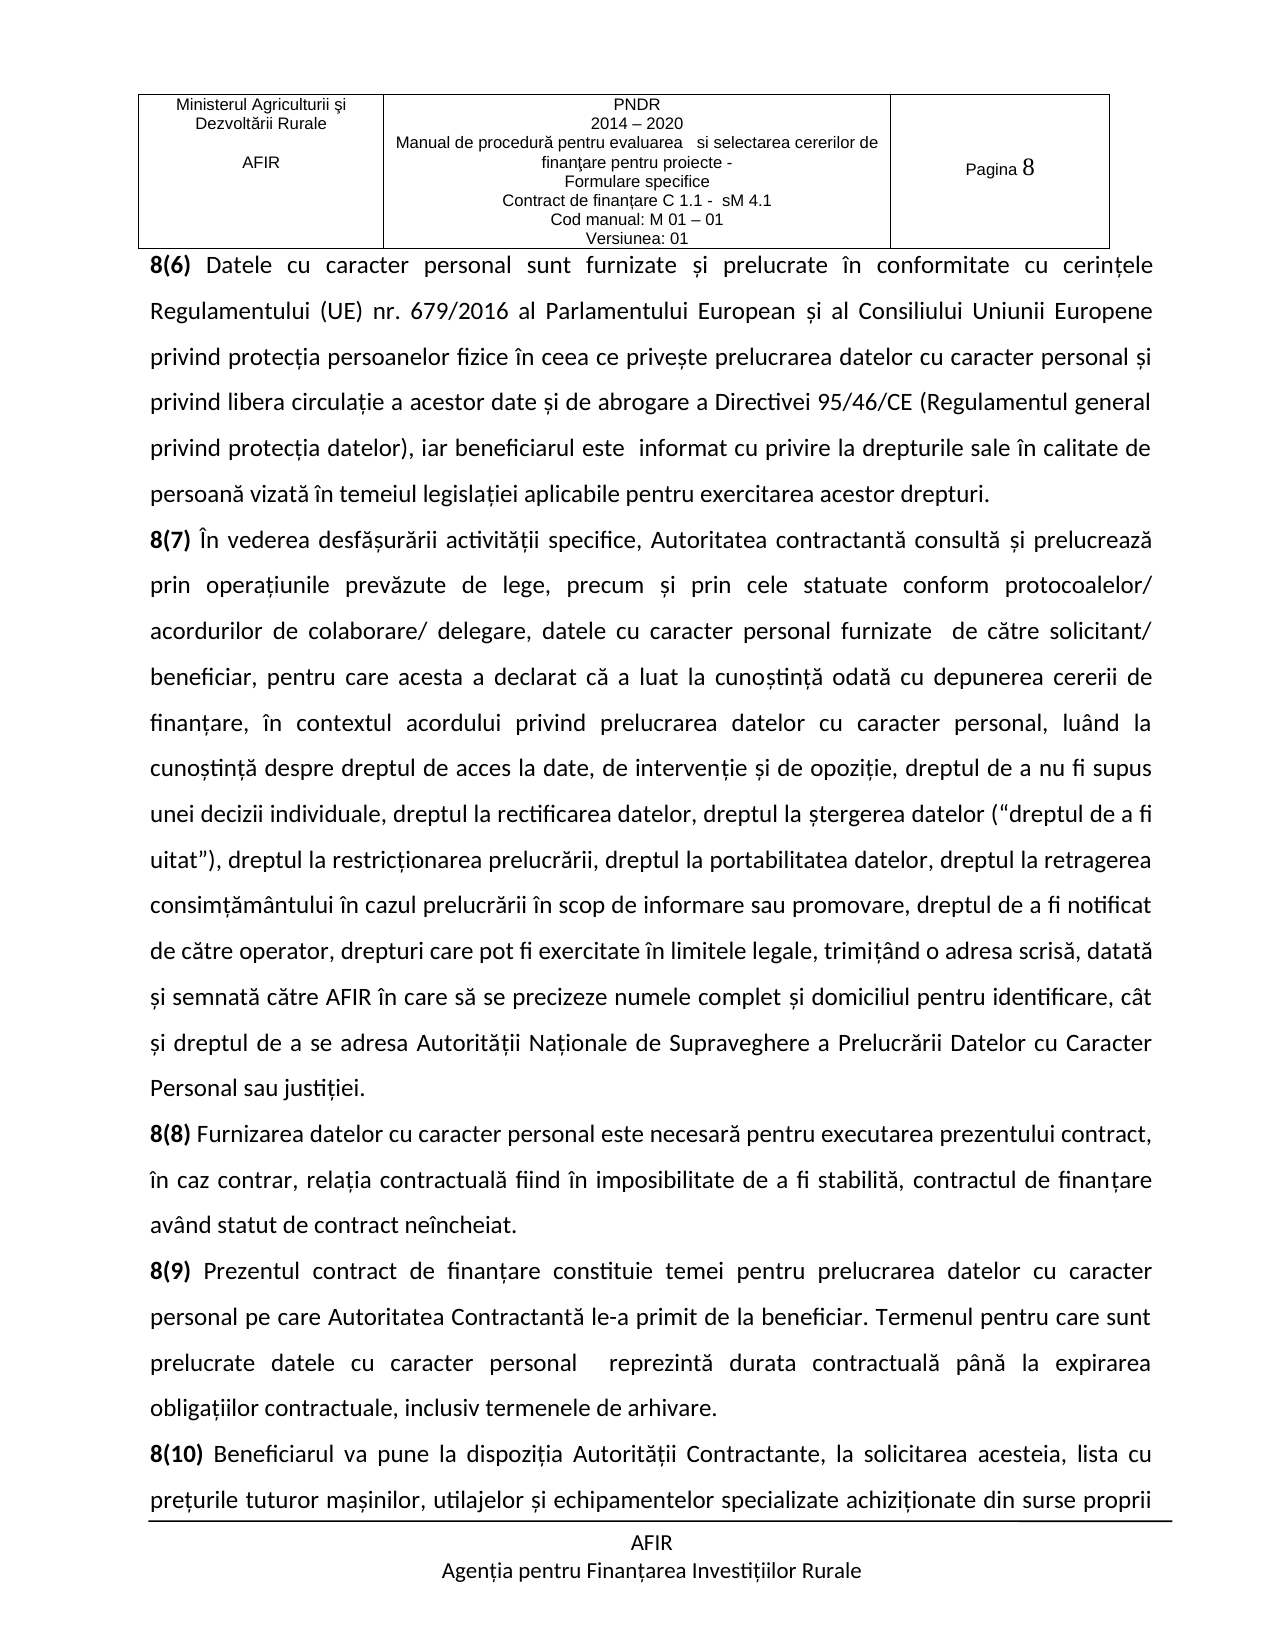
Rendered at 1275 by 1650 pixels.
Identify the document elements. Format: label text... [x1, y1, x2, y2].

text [150, 1438, 1153, 1514]
text 8(9) Prezentul contract de finanțare constituie temei pentru prelucrarea datelor cu caracter personal pe care Autoritatea Contractantă le-a primit de la beneficiar. Termenul pentru care sunt prelucrate datele cu caracter personal reprezintă durata contractuală până la expirarea obligațiilor contractuale, inclusiv termenele de arhivare. [150, 1255, 1153, 1423]
text 8(6) Datele cu caracter personal sunt furnizate și prelucrate în conformitate cu cerințele Regulamentului (UE) nr. 679/2016 al Parlamentului European și al Consiliului Uniunii Europene privind protecţia persoanelor fizice în ceea ce priveşte prelucrarea datelor cu caracter personal şi privind libera circulaţie a acestor date şi de abrogare a Directivei 95/46/CE (Regulamentul general privind protecţia datelor), iar beneficiarul este informat cu privire la drepturile sale în calitate de persoană vizată în temeiul legislației aplicabile pentru exercitarea acestor drepturi. [150, 131, 1153, 508]
text 8(8) Furnizarea datelor cu caracter personal este necesară pentru executarea prezentului contract, în caz contrar, relația contractuală fiind în imposibilitate de a fi stabilită, contractul de finanțare având statut de contract neîncheiat. [150, 1118, 1153, 1240]
text 8(7) În vederea desfășurării activității specifice, Autoritatea contractantă consultă și prelucrează prin operațiunile prevăzute de lege, precum și prin cele statuate conform protocoalelor/ acordurilor de colaborare/ delegare, datele cu caracter personal furnizate de către solicitant/ beneficiar, pentru care acesta a declarat că a luat la cunoștință odată cu depunerea cererii de finanțare, în contextul acordului privind prelucrarea datelor cu caracter personal, luând la cunoștință despre dreptul de acces la date, de intervenție și de opoziție, dreptul de a nu fi supus unei decizii individuale, dreptul la rectificarea datelor, dreptul la ștergerea datelor (“dreptul de a fi uitat”), dreptul la restricționarea prelucrării, dreptul la portabilitatea datelor, dreptul la retragerea consimțământului în cazul prelucrării în scop de informare sau promovare, dreptul de a fi notificat de către operator, drepturi care pot fi exercitate în limitele legale, trimițând o adresa scrisă, datată și semnată către AFIR în care să se precizeze numele complet și domiciliul pentru identificare, cât și dreptul de a se adresa Autorității Naționale de Supraveghere a Prelucrării Datelor cu Caracter Personal sau justiției. [150, 524, 1153, 1103]
